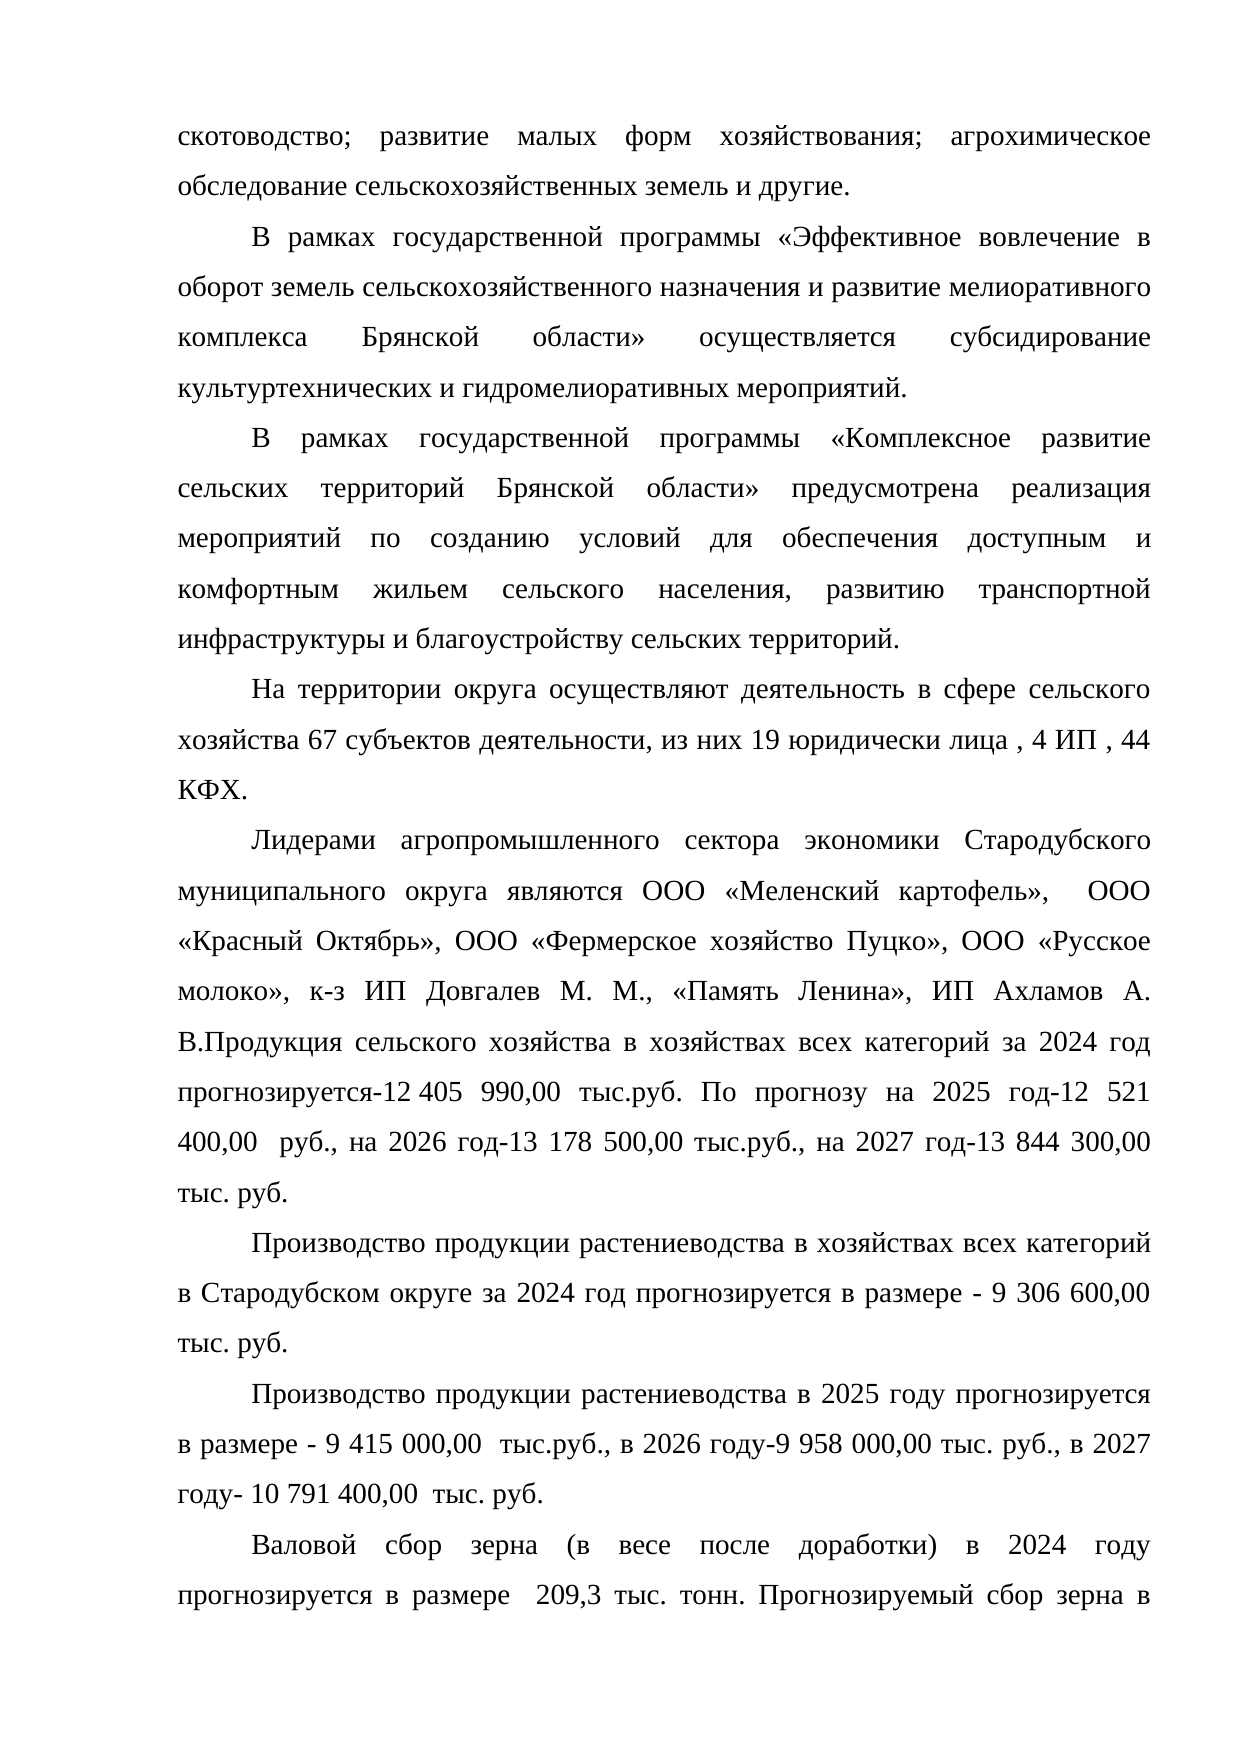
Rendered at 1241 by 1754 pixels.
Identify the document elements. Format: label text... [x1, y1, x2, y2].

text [177, 1527, 1152, 1611]
text Производство продукции растениеводства в 2025 году прогнозируется в размере - 9 415 000,00 тыс.руб., в 2026 году-9 958 000,00 тыс. руб., в 2027 году- 10 791 400,00 тыс. руб. [177, 1376, 1152, 1510]
text Производство продукции растениеводства в хозяйствах всех категорий в Стародубском округе за 2024 год прогнозируется в размере - 9 306 600,00 тыс. руб. [177, 1225, 1152, 1359]
text В рамках государственной программы «Комплексное развитие сельских территорий Брянской области» предусмотрена реализация мероприятий по созданию условий для обеспечения доступным и комфортным жильем сельского населения, развитию транспортной инфраструктуры и благоустройству сельских территорий. [177, 420, 1152, 655]
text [177, 118, 1152, 202]
text На территории округа осуществляют деятельность в сфере сельского хозяйства 67 субъектов деятельности, из них 19 юридически лица , 4 ИП , 44 КФХ. [177, 672, 1152, 806]
text В рамках государственной программы «Эффективное вовлечение в оборот земель сельскохозяйственного назначения и развитие мелиоративного комплекса Брянской области» осуществляется субсидирование культуртехнических и гидромелиоративных мероприятий. [177, 219, 1152, 403]
text Лидерами агропромышленного сектора экономики Стародубского муниципального округа являются ООО «Меленский картофель», ООО «Красный Октябрь», ООО «Фермерское хозяйство Пуцко», ООО «Русское молоко», к-з ИП Довгалев М. М., «Память Ленина», ИП Ахламов А. В.Продукция сельского хозяйства в хозяйствах всех категорий за 2024 год прогнозируется-12 405 990,00 тыс.руб. По прогнозу на 2025 год-12 521 400,00 руб., на 2026 год-13 178 500,00 тыс.руб., на 2027 год-13 844 300,00 тыс. руб. [177, 822, 1152, 1208]
